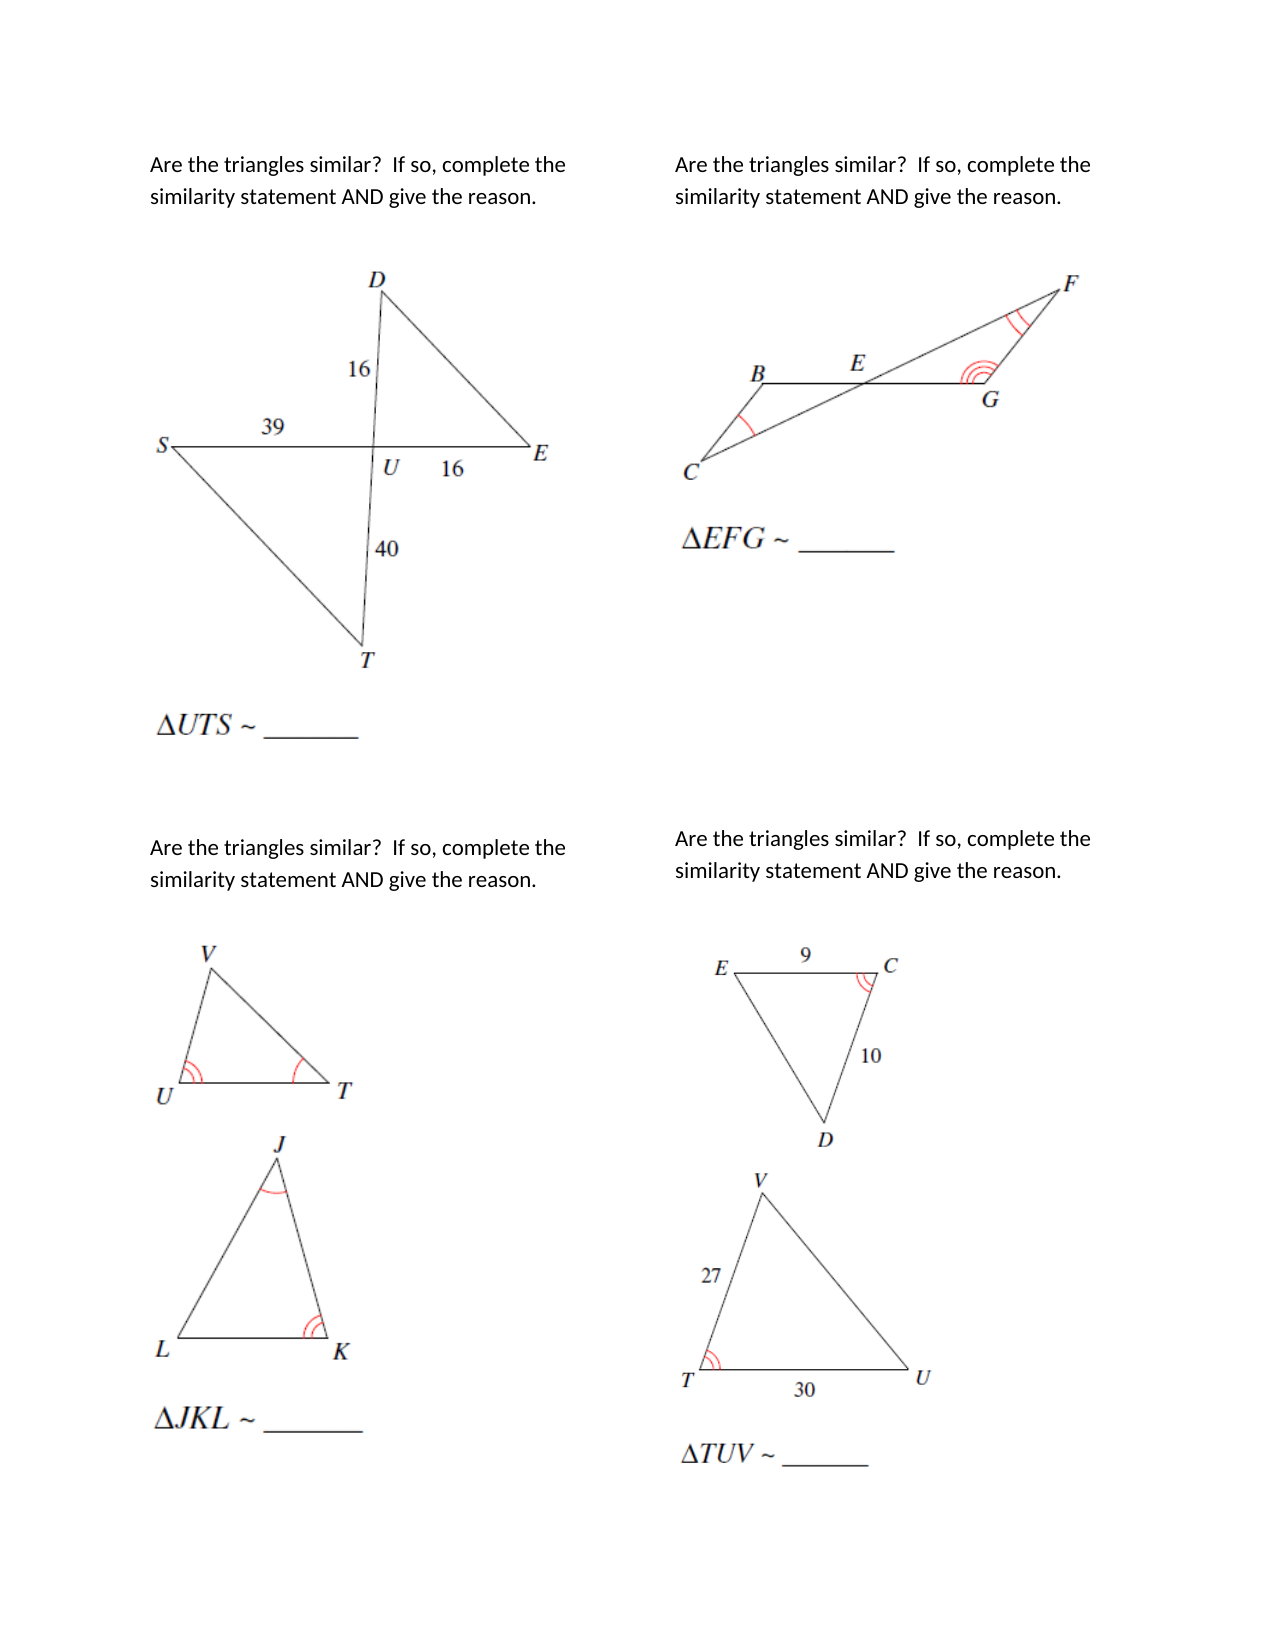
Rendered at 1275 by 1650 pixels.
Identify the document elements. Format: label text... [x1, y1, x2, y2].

text Are the triangles similar? If so, complete the similarity statement AND give the reason. [150, 150, 600, 210]
text Are the triangles similar? If so, complete the similarity statement AND give the reason. [150, 833, 600, 893]
text Are the triangles similar? If so, complete the similarity statement AND give the reason. [675, 150, 1125, 210]
text Are the triangles similar? If so, complete the similarity statement AND give the reason. [675, 824, 1125, 884]
